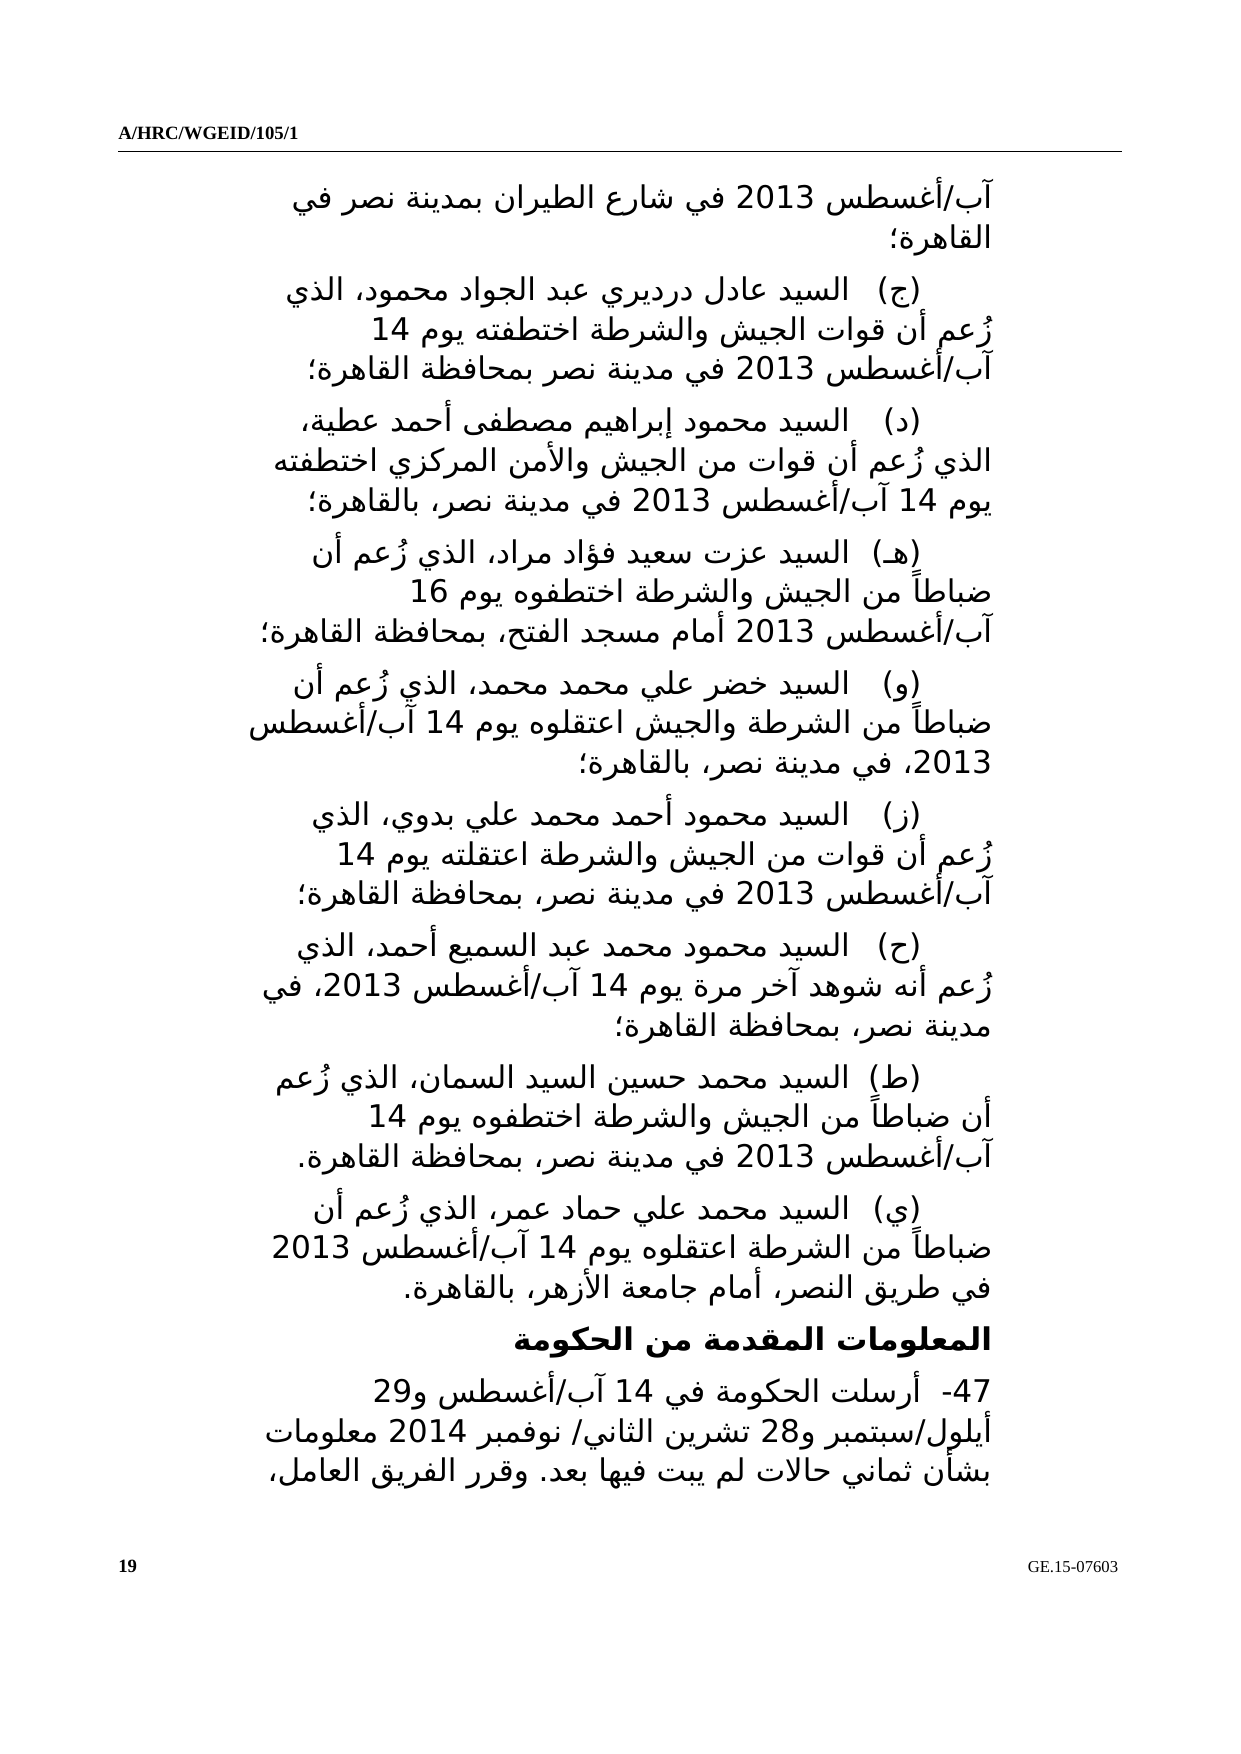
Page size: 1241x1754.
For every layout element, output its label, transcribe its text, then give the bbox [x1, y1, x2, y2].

text (هـ) السيد عزت سعيد فؤاد مراد، الذي زُعم أن ضباطاً من الجيش والشرطة اختطفوه يوم 16 آب/أغسطس 2013 أمام مسجد الفتح، بمحافظة القاهرة؛ [248, 531, 992, 650]
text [248, 1371, 992, 1490]
text (ط) السيد محمد حسين السيد السمان، الذي زُعم أن ضباطاً من الجيش والشرطة اختطفوه يوم 14 آب/أغسطس 2013 في مدينة نصر، بمحافظة القاهرة. [248, 1056, 992, 1175]
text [248, 177, 992, 256]
text (ي) السيد محمد علي حماد عمر، الذي زُعم أن ضباطاً من الشرطة اعتقلوه يوم 14 آب/أغسطس 2013 في طريق النصر، أمام جامعة الأزهر، بالقاهرة. [248, 1188, 992, 1306]
text (و) السيد خضر علي محمد محمد، الذي زُعم أن ضباطاً من الشرطة والجيش اعتقلوه يوم 14 آب/أغسطس 2013، في مدينة نصر، بالقاهرة؛ [248, 663, 992, 781]
text (ز) السيد محمود أحمد محمد علي بدوي، الذي زُعم أن قوات من الجيش والشرطة اعتقلته يوم 14 آب/أغسطس 2013 في مدينة نصر، بمحافظة القاهرة؛ [248, 794, 992, 913]
text المعلومات المقدمة من الحكومة [248, 1319, 1122, 1358]
text (ج) السيد عادل درديري عبد الجواد محمود، الذي زُعم أن قوات الجيش والشرطة اختطفته يوم 14 آب/أغسطس 2013 في مدينة نصر بمحافظة القاهرة؛ [248, 269, 992, 388]
text (د) السيد محمود إبراهيم مصطفى أحمد عطية، الذي زُعم أن قوات من الجيش والأمن المركزي اختطفته يوم 14 آب/أغسطس 2013 في مدينة نصر، بالقاهرة؛ [248, 400, 992, 519]
text (ح) السيد محمود محمد عبد السميع أحمد، الذي زُعم أنه شوهد آخر مرة يوم 14 آب/أغسطس 2013، في مدينة نصر، بمحافظة القاهرة؛ [248, 925, 992, 1044]
